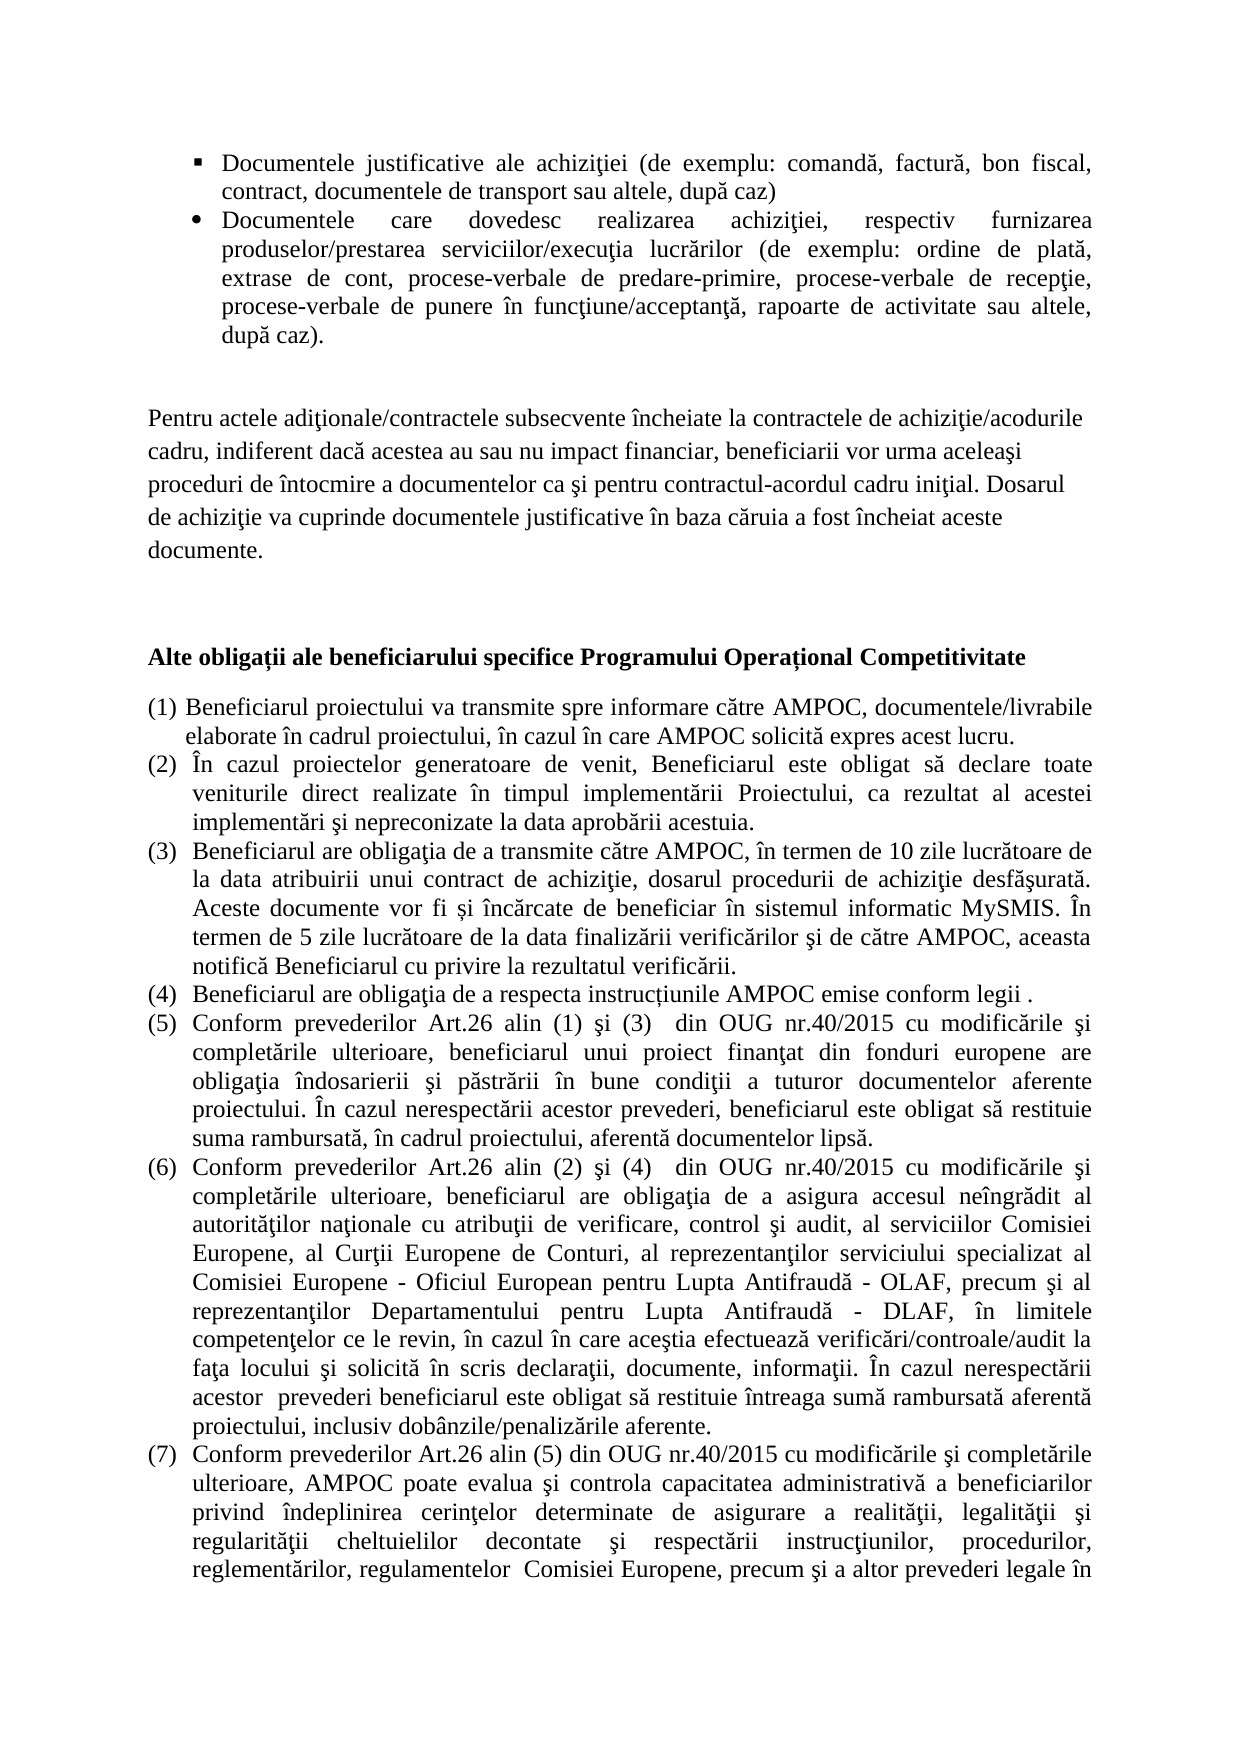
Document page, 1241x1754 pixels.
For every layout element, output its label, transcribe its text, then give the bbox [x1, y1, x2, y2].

list Documentele care dovedesc realizarea achiziţiei, respectiv furnizarea produselor/prestarea serviciilor/execuţia lucrărilor (de exemplu: ordine de plată, extrase de cont, procese-verbale de predare-primire, procese-verbale de recepţie, procese-verbale de punere în funcţiune/acceptanţă, rapoarte de activitate sau altele, după caz). [192, 205, 1093, 349]
list Beneficiarul proiectului va transmite spre informare către AMPOC, documentele/livrabile elaborate în cadrul proiectului, în cazul în care AMPOC solicită expres acest lucru. [148, 692, 1093, 749]
list Conform prevederilor Art.26 alin (1) şi (3) din OUG nr.40/2015 cu modificările şi completările ulterioare, beneficiarul unui proiect finanţat din fonduri europene are obligaţia îndosarierii şi păstrării în bune condiţii a tuturor documentelor aferente proiectului. În cazul nerespectării acestor prevederi, beneficiarul este obligat să restituie suma rambursată, în cadrul proiectului, aferentă documentelor lipsă. [148, 1008, 1093, 1152]
text Pentru actele adiţionale/contractele subsecvente încheiate la contractele de achiziţie/acodurile cadru, indiferent dacă acestea au sau nu impact financiar, beneficiarii vor urma aceleaşi proceduri de întocmire a documentelor ca şi pentru contractul-acordul cadru iniţial. Dosarul de achiziţie va cuprinde documentele justificative în baza căruia a fost încheiat aceste documente. [148, 403, 1093, 563]
list În cazul proiectelor generatoare de venit, Beneficiarul este obligat să declare toate veniturile direct realizate în timpul implementării Proiectului, ca rezultat al acestei implementări şi nepreconizate la data aprobării acestuia. [148, 749, 1093, 836]
list Conform prevederilor Art.26 alin (2) şi (4) din OUG nr.40/2015 cu modificările şi completările ulterioare, beneficiarul are obligaţia de a asigura accesul neîngrădit al autorităţilor naţionale cu atribuţii de verificare, control şi audit, al serviciilor Comisiei Europene, al Curţii Europene de Conturi, al reprezentanţilor serviciului specializat al Comisiei Europene - Oficiul European pentru Lupta Antifraudă - OLAF, precum şi al reprezentanţilor Departamentului pentru Lupta Antifraudă - DLAF, în limitele competenţelor ce le revin, în cazul în care aceştia efectuează verificări/controale/audit la faţa locului şi solicită în scris declaraţii, documente, informaţii. În cazul nerespectării acestor prevederi beneficiarul este obligat să restituie întreaga sumă rambursată aferentă proiectului, inclusiv dobânzile/penalizările aferente. [148, 1152, 1093, 1439]
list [148, 1439, 1093, 1583]
list Beneficiarul are obligaţia de a transmite către AMPOC, în termen de 10 zile lucrătoare de la data atribuirii unui contract de achiziţie, dosarul procedurii de achiziţie desfăşurată. Aceste documente vor fi și încărcate de beneficiar în sistemul informatic MySMIS. În termen de 5 zile lucrătoare de la data finalizării verificărilor şi de către AMPOC, aceasta notifică Beneficiarul cu privire la rezultatul verificării. [148, 836, 1093, 979]
text Alte obligații ale beneficiarului specifice Programului Operațional Competitivitate [148, 642, 1093, 671]
list Documentele justificative ale achiziţiei (de exemplu: comandă, factură, bon fiscal, contract, documentele de transport sau altele, după caz) [192, 148, 1093, 205]
list Beneficiarul are obligaţia de a respecta instrucțiunile AMPOC emise conform legii . [148, 979, 1093, 1008]
